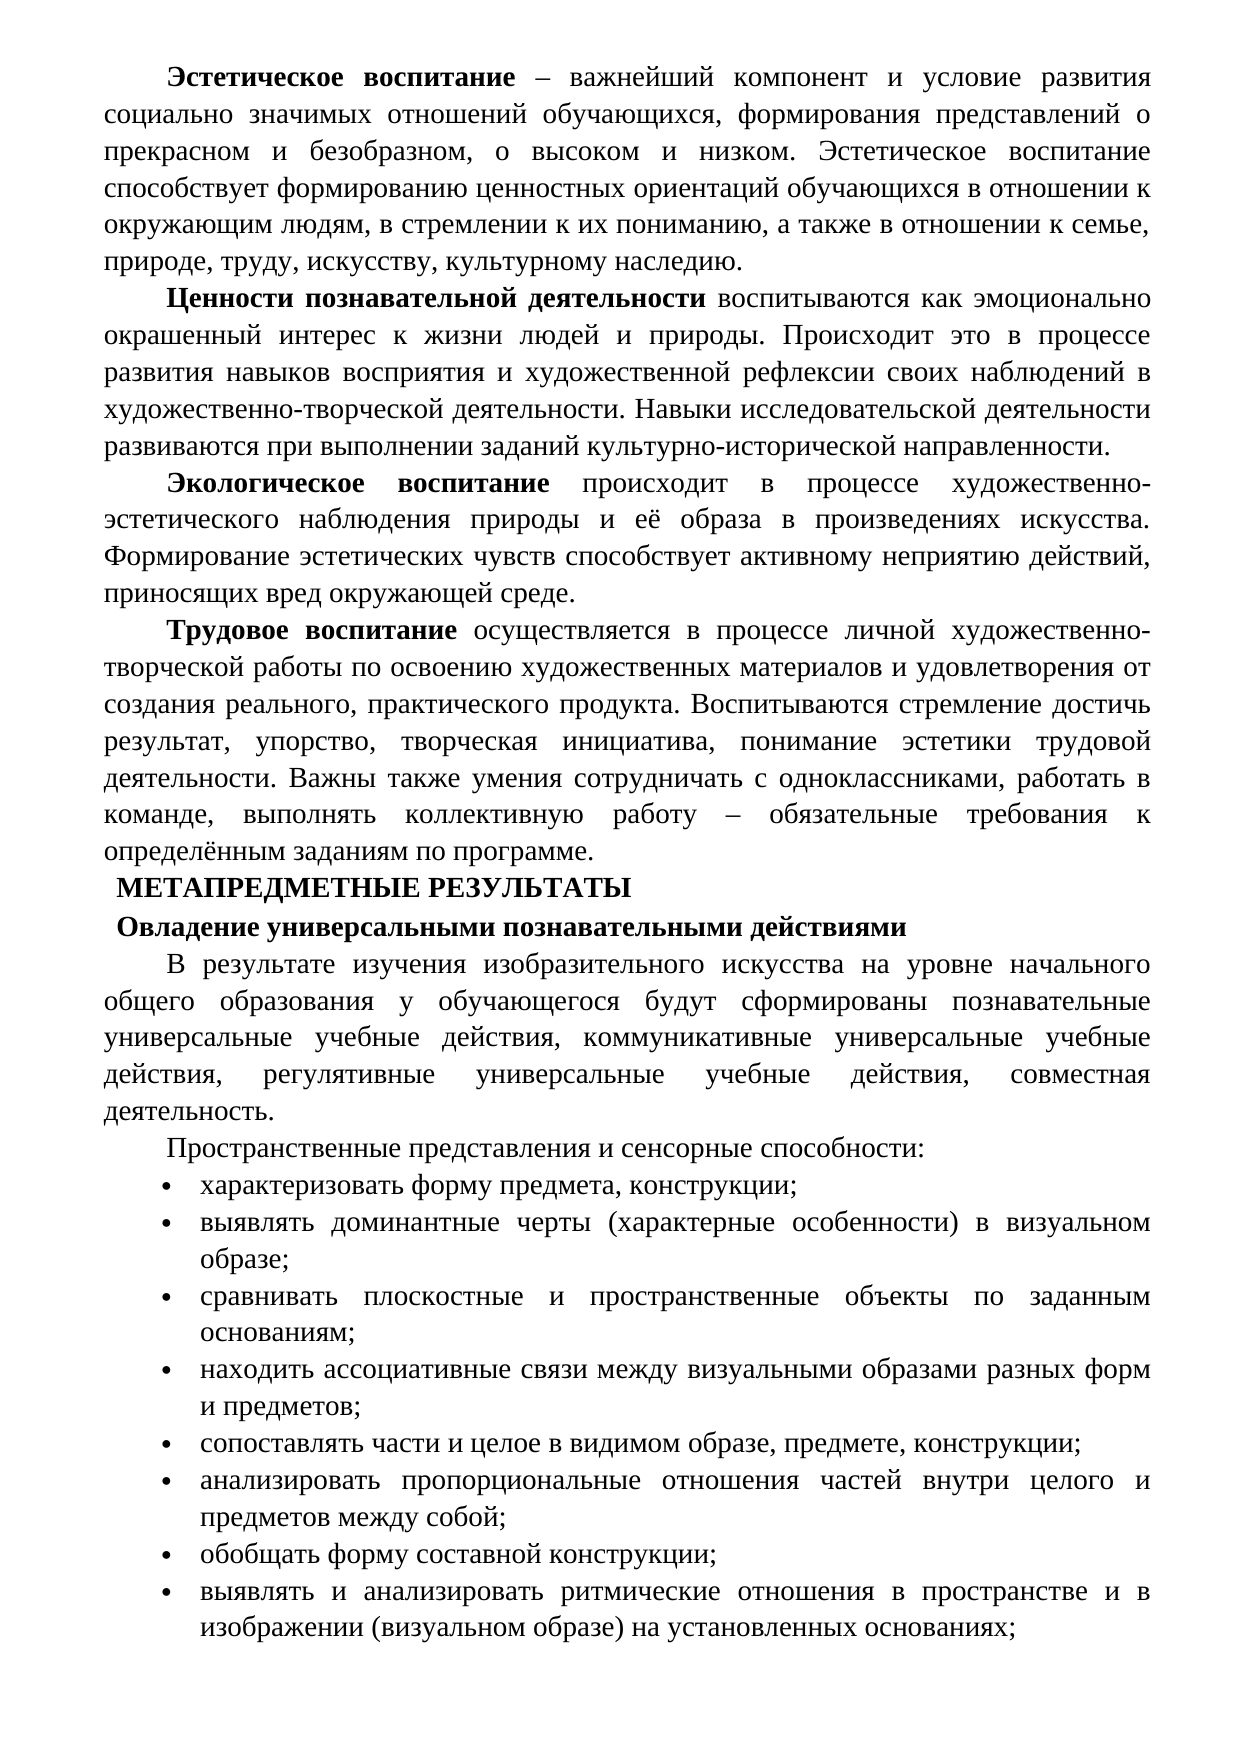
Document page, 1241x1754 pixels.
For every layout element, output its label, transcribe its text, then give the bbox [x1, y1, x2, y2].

text Пространственные представления и сенсорные способности: [103, 1130, 1152, 1164]
text Ценности познавательной деятельности воспитываются как эмоционально окрашенный интерес к жизни людей и природы. Происходит это в процессе развития навыков восприятия и художественной рефлексии своих наблюдений в художественно-творческой деятельности. Навыки исследовательской деятельности развиваются при выполнении заданий культурно-исторической направленности. [103, 280, 1152, 461]
list обобщать форму составной конструкции; [162, 1536, 1152, 1569]
text Трудовое воспитание осуществляется в процессе личной художественно-творческой работы по освоению художественных материалов и удовлетворения от создания реального, практического продукта. Воспитываются стремление достичь результат, упорство, творческая инициатива, понимание эстетики трудовой деятельности. Важны также умения сотрудничать с одноклассниками, работать в команде, выполнять коллективную работу – обязательные требования к определённым заданиям по программе. [103, 612, 1152, 867]
text В результате изучения изобразительного искусства на уровне начального общего образования у обучающегося будут сформированы познавательные универсальные учебные действия, коммуникативные универсальные учебные действия, регулятивные универсальные учебные действия, совместная деятельность. [103, 946, 1152, 1127]
text Эстетическое воспитание – важнейший компонент и условие развития социально значимых отношений обучающихся, формирования представлений о прекрасном и безобразном, о высоком и низком. Эстетическое воспитание способствует формированию ценностных ориентаций обучающихся в отношении к окружающим людям, в стремлении к их пониманию, а также в отношении к семье, природе, труду, искусству, культурному наследию. [103, 59, 1152, 277]
list сопоставлять части и целое в видимом образе, предмете, конструкции; [162, 1425, 1152, 1459]
list выявлять и анализировать ритмические отношения в пространстве и в изображении (визуальном образе) на установленных основаниях; [162, 1573, 1152, 1643]
list анализировать пропорциональные отношения частей внутри целого и предметов между собой; [162, 1462, 1152, 1532]
list характеризовать форму предмета, конструкции; [162, 1167, 1152, 1201]
text Овладение универсальными познавательными действиями [116, 909, 1152, 942]
list выявлять доминантные черты (характерные особенности) в визуальном образе; [162, 1204, 1152, 1274]
list сравнивать плоскостные и пространственные объекты по заданным основаниям; [162, 1278, 1152, 1348]
text Экологическое воспитание происходит в процессе художественно-эстетического наблюдения природы и её образа в произведениях искусства. Формирование эстетических чувств способствует активному неприятию действий, приносящих вред окружающей среде. [103, 465, 1152, 609]
text МЕТАПРЕДМЕТНЫЕ РЕЗУЛЬТАТЫ [116, 870, 1152, 904]
list находить ассоциативные связи между визуальными образами разных форм и предметов; [162, 1351, 1152, 1422]
